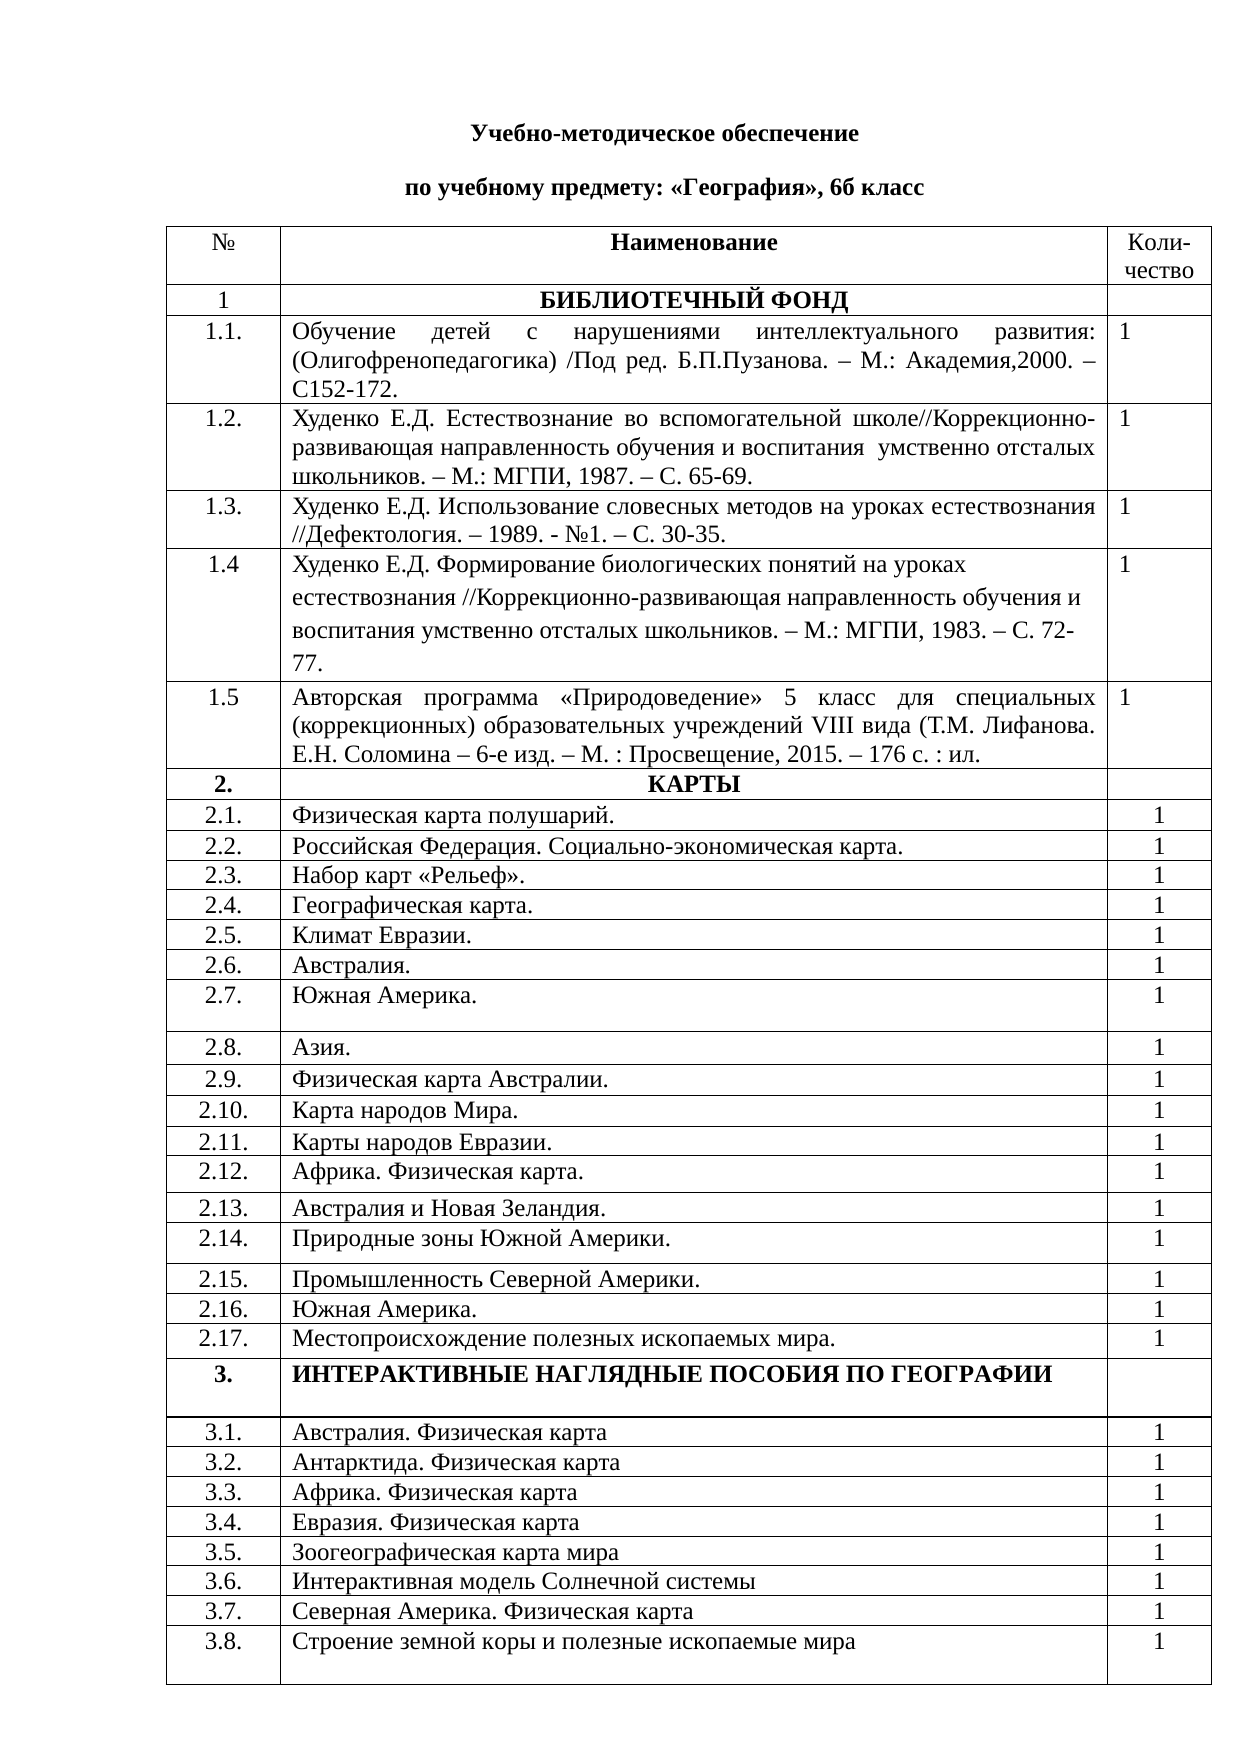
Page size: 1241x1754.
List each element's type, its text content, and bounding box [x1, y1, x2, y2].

table_cell 3.6. [167, 1566, 280, 1595]
table_cell Австралия и Новая Зеландия. [281, 1193, 1107, 1222]
table_cell Зоогеографическая карта мира [281, 1537, 1107, 1565]
table_cell 3.4. [167, 1507, 280, 1536]
table_cell Африка. Физическая карта. [281, 1156, 1107, 1192]
table_cell 1 [1108, 1032, 1211, 1063]
table_cell 1 [1108, 1418, 1211, 1446]
table_cell Южная Америка. [281, 980, 1107, 1031]
table_cell 3.1. [167, 1418, 280, 1446]
table_cell 1.1. [167, 316, 280, 402]
table_cell Худенко Е.Д. Естествознание во вспомогательной школе//Коррекционно-развивающая направленность обучения и воспитания умственно отсталых школьников. – М.: МГПИ, 1987. – С. 65-69. [281, 404, 1107, 490]
table_cell 1 [1108, 831, 1211, 859]
table_cell 1 [1108, 920, 1211, 949]
table_cell 2.3. [167, 861, 280, 889]
table_cell 2.15. [167, 1264, 280, 1293]
table_cell Местопроисхождение полезных ископаемых мира. [281, 1324, 1107, 1358]
table_cell 3.7. [167, 1596, 280, 1625]
table_cell 2.10. [167, 1096, 280, 1126]
table_cell 2.4. [167, 890, 280, 919]
table_cell Набор карт «Рельеф». [281, 861, 1107, 889]
table_cell Азия. [281, 1032, 1107, 1063]
text по учебному предмету: «География», 6б класс [177, 172, 1152, 201]
table_cell Физическая карта Австралии. [281, 1065, 1107, 1094]
table_cell Строение земной коры и полезные ископаемые мира [281, 1626, 1107, 1683]
table_cell Южная Америка. [281, 1294, 1107, 1322]
table_cell 1 [1108, 1264, 1211, 1293]
table_cell 1 [1108, 549, 1211, 681]
table_cell Северная Америка. Физическая карта [281, 1596, 1107, 1625]
table_cell 1 [1108, 890, 1211, 919]
table_cell 2.16. [167, 1294, 280, 1322]
table_cell 1 [1108, 1096, 1211, 1126]
table_cell 1.2. [167, 404, 280, 490]
table_cell 2.7. [167, 980, 280, 1031]
table_cell 1 [1108, 1156, 1211, 1192]
table_cell 1 [1108, 1537, 1211, 1565]
table_cell Антарктида. Физическая карта [281, 1447, 1107, 1476]
table_cell 2.17. [167, 1324, 280, 1358]
table_cell 1 [1108, 1596, 1211, 1625]
table_cell 1 [1108, 1193, 1211, 1222]
table_cell 2.8. [167, 1032, 280, 1063]
table_cell 2.2. [167, 831, 280, 859]
table_cell 1 [1108, 800, 1211, 830]
table_cell 1 [1108, 1065, 1211, 1094]
table_cell 2.13. [167, 1193, 280, 1222]
table_cell 3.5. [167, 1537, 280, 1565]
table_cell 1 [167, 285, 280, 315]
table_cell 1 [1108, 491, 1211, 548]
table_cell Физическая карта полушарий. [281, 800, 1107, 830]
table_cell 1 [1108, 1566, 1211, 1595]
table_header Наименование [281, 227, 1107, 284]
table_cell 2.6. [167, 950, 280, 979]
table_cell Климат Евразии. [281, 920, 1107, 949]
table_cell ИНТЕРАКТИВНЫЕ НАГЛЯДНЫЕ ПОСОБИЯ ПО ГЕОГРАФИИ [281, 1359, 1107, 1416]
table_cell Австралия. Физическая карта [281, 1418, 1107, 1446]
table_header № [167, 227, 280, 284]
table_cell Российская Федерация. Социально-экономическая карта. [281, 831, 1107, 859]
table_cell Интерактивная модель Солнечной системы [281, 1566, 1107, 1595]
table_cell 1 [1108, 1324, 1211, 1358]
table_cell 2.11. [167, 1127, 280, 1155]
table_cell 2.1. [167, 800, 280, 830]
table_cell 1.3. [167, 491, 280, 548]
table_cell 3.3. [167, 1477, 280, 1506]
table_cell 3.2. [167, 1447, 280, 1476]
table_cell КАРТЫ [281, 769, 1107, 799]
table_cell Карта народов Мира. [281, 1096, 1107, 1126]
table_cell 3. [167, 1359, 280, 1416]
table_cell 1 [1108, 1447, 1211, 1476]
table_cell 1 [1108, 1127, 1211, 1155]
table_cell [1108, 1359, 1211, 1416]
table_cell 1 [1108, 682, 1211, 768]
table_cell Библиотечный фонд [281, 285, 1107, 315]
table_cell [1108, 285, 1211, 315]
table_cell 2.14. [167, 1223, 280, 1263]
table_cell Африка. Физическая карта [281, 1477, 1107, 1506]
table_cell 3.8. [167, 1626, 280, 1683]
table_cell Евразия. Физическая карта [281, 1507, 1107, 1536]
table_cell 2.5. [167, 920, 280, 949]
text Учебно-методическое обеспечение [177, 118, 1152, 147]
table_cell Худенко Е.Д. Использование словесных методов на уроках естествознания //Дефектология. – 1989. - №1. – С. 30-35. [281, 491, 1107, 548]
table_cell 1 [1108, 1507, 1211, 1536]
table_cell Карты народов Евразии. [281, 1127, 1107, 1155]
table_cell 1 [1108, 1294, 1211, 1322]
table_cell 1 [1108, 1477, 1211, 1506]
table_cell [1108, 769, 1211, 799]
table_cell 1.4 [167, 549, 280, 681]
table_cell Обучение детей с нарушениями интеллектуального развития: (Олигофренопедагогика) /Под ред. Б.П.Пузанова. – М.: Академия,2000. – С152-172. [281, 316, 1107, 402]
table_cell Авторская программа «Природоведение» 5 класс для специальных (коррекционных) образовательных учреждений VIII вида (Т.М. Лифанова. Е.Н. Соломина – 6-е изд. – М. : Просвещение, 2015. – 176 с. : ил. [281, 682, 1107, 768]
table_cell 1 [1108, 1626, 1211, 1683]
table_cell 2. [167, 769, 280, 799]
table_cell 1 [1108, 980, 1211, 1031]
table_cell 1 [1108, 1223, 1211, 1263]
table_cell Худенко Е.Д. Формирование биологических понятий на уроках естествознания //Коррекционно-развивающая направленность обучения и воспитания умственно отсталых школьников. – М.: МГПИ, 1983. – С. 72-77. [281, 549, 1107, 681]
table_cell 1 [1108, 950, 1211, 979]
table_cell Природные зоны Южной Америки. [281, 1223, 1107, 1263]
table_cell 1 [1108, 316, 1211, 402]
table_cell 2.9. [167, 1065, 280, 1094]
table_cell 1 [1108, 404, 1211, 490]
table_header Коли-чество [1108, 227, 1211, 284]
table_cell 2.12. [167, 1156, 280, 1192]
table_cell 1 [1108, 861, 1211, 889]
table_cell Австралия. [281, 950, 1107, 979]
table_cell Промышленность Северной Америки. [281, 1264, 1107, 1293]
table_cell Географическая карта. [281, 890, 1107, 919]
table_cell 1.5 [167, 682, 280, 768]
